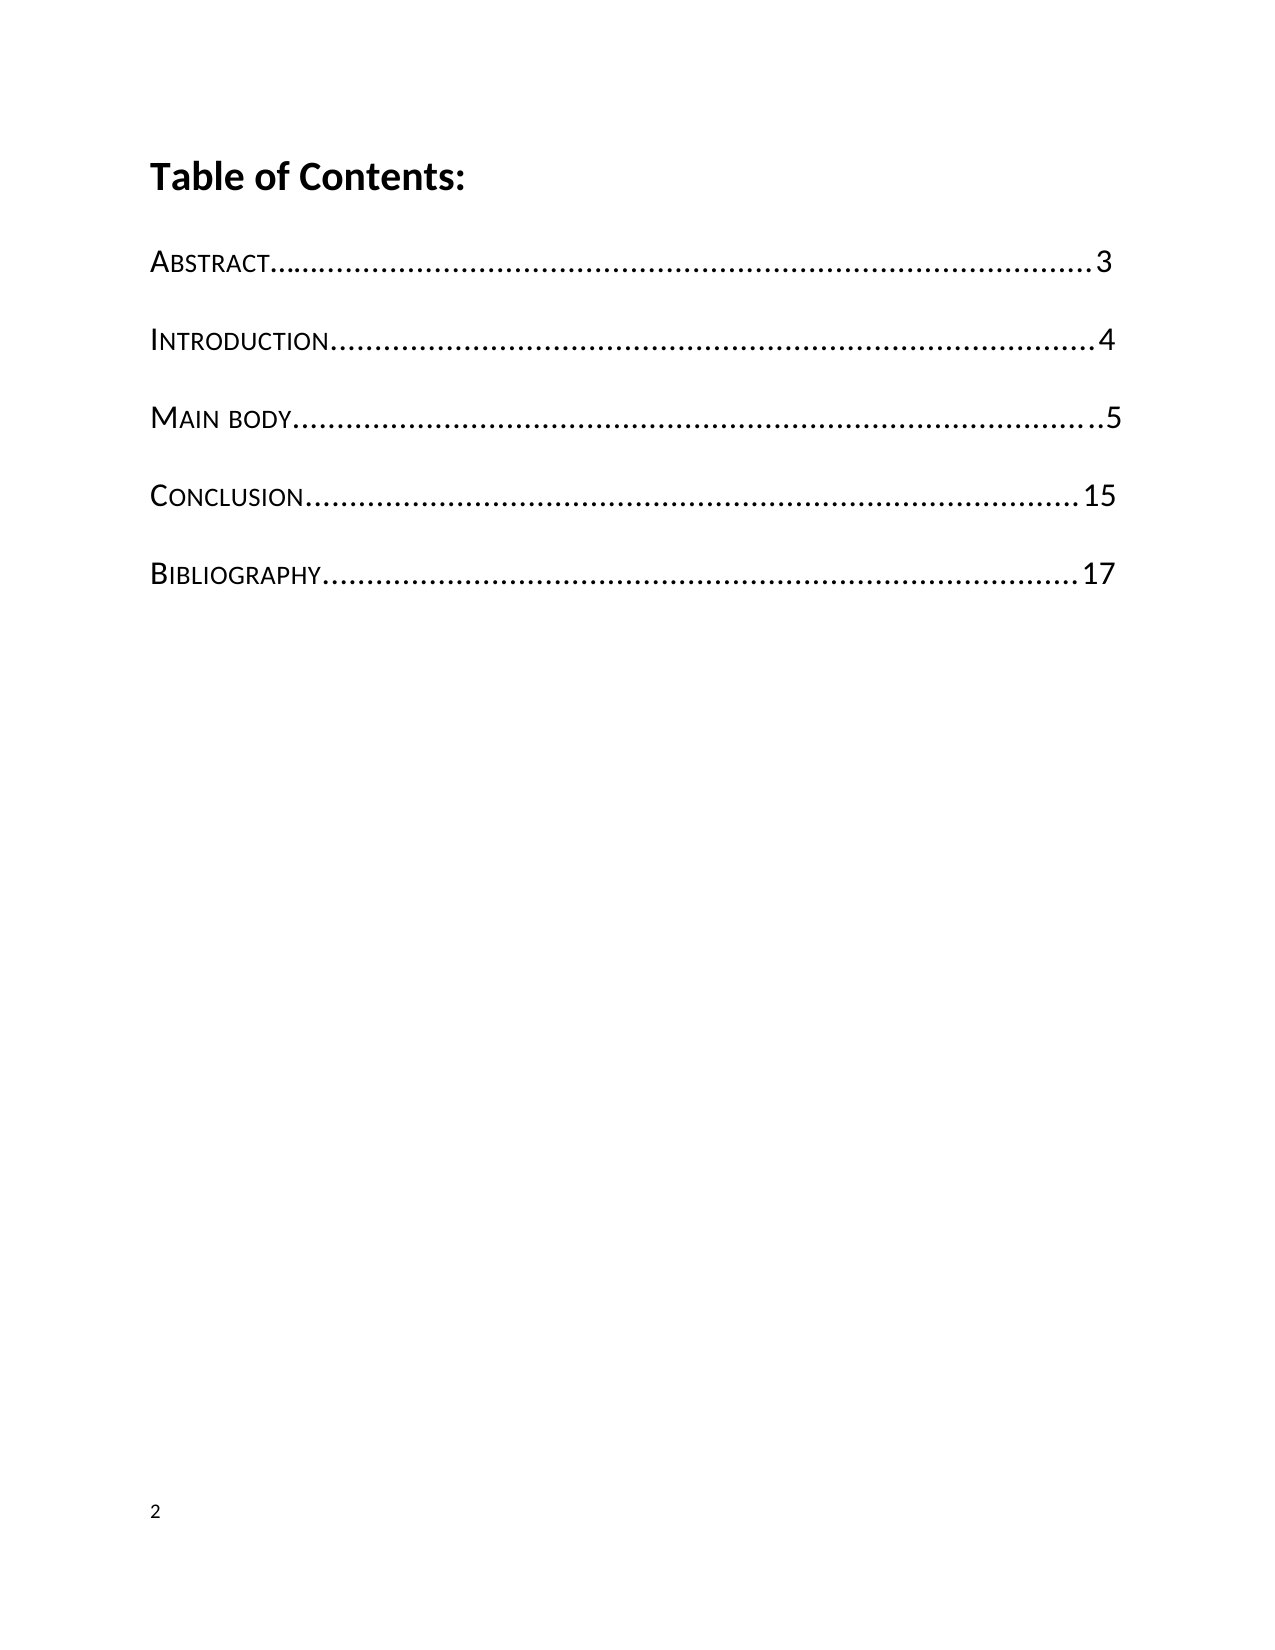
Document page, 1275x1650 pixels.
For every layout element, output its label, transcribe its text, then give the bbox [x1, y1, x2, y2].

subtitle Conclusion.......................................................................................15 [150, 474, 1125, 514]
subtitle Main body...........................................................................................5 [150, 396, 1125, 436]
subtitle Introduction......................................................................................4 [150, 318, 1125, 358]
text Table of Contents: [150, 150, 1125, 201]
subtitle Abstract…….......................................................................................3 [150, 240, 1125, 280]
subtitle Bibliography.....................................................................................17 [150, 552, 1125, 592]
